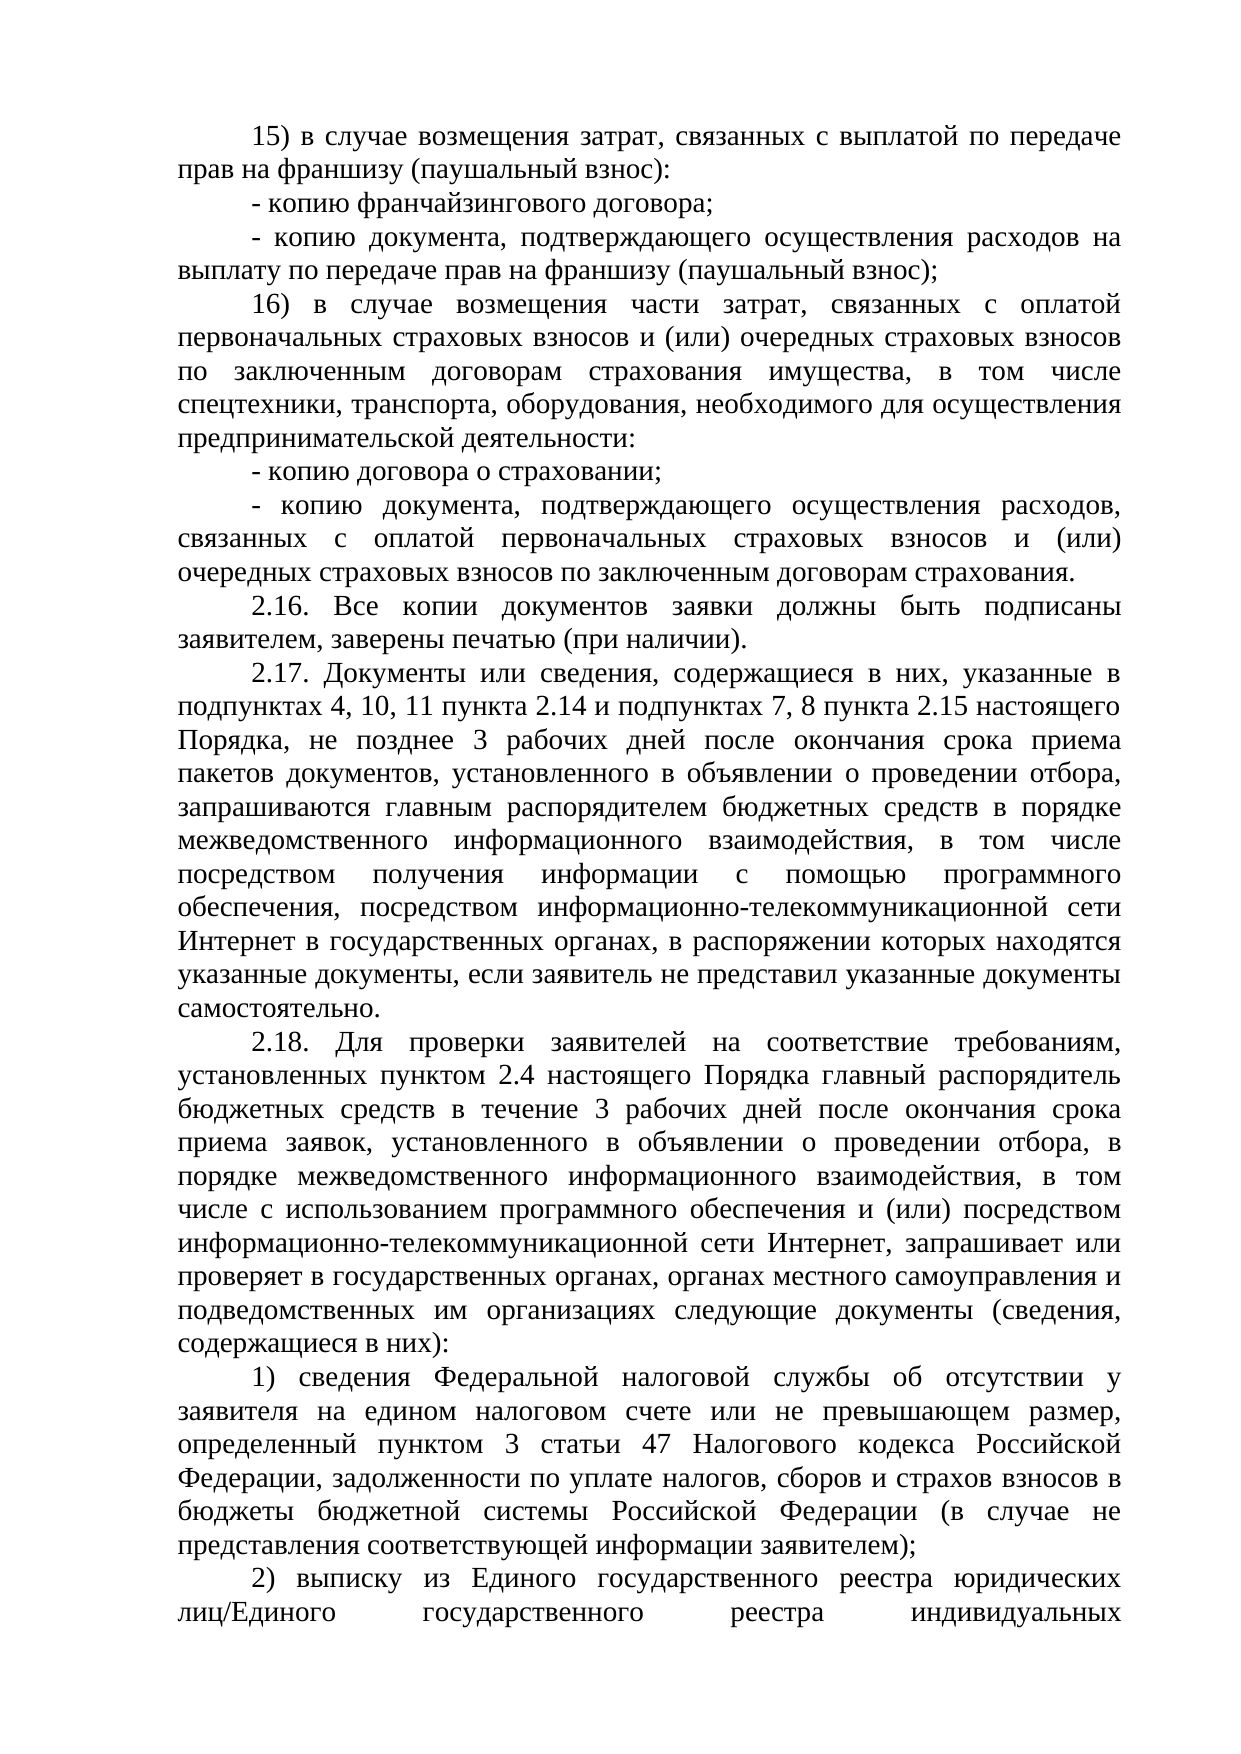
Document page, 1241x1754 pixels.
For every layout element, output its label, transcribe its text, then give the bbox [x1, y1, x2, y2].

text 2.18. Для проверки заявителей на соответствие требованиям, установленных пунктом 2.4 настоящего Порядка главный распорядитель бюджетных средств в течение 3 рабочих дней после окончания срока приема заявок, установленного в объявлении о проведении отбора, в порядке межведомственного информационного взаимодействия, в том числе с использованием программного обеспечения и (или) посредством информационно-телекоммуникационной сети Интернет, запрашивает или проверяет в государственных органах, органах местного самоуправления и подведомственных им организациях следующие документы (сведения, содержащиеся в них): [177, 1024, 1122, 1359]
text - копию договора о страховании; [177, 453, 1122, 487]
text - копию документа, подтверждающего осуществления расходов на выплату по передаче прав на франшизу (паушальный взнос); [177, 219, 1122, 286]
text 1) сведения Федеральной налоговой службы об отсутствии у заявителя на едином налоговом счете или не превышающем размер, определенный пунктом 3 статьи 47 Налогового кодекса Российской Федерации, задолженности по уплате налогов, сборов и страхов взносов в бюджеты бюджетной системы Российской Федерации (в случае не представления соответствующей информации заявителем); [177, 1359, 1122, 1560]
text 2.16. Все копии документов заявки должны быть подписаны заявителем, заверены печатью (при наличии). [177, 588, 1122, 655]
text - копию документа, подтверждающего осуществления расходов, связанных с оплатой первоначальных страховых взносов и (или) очередных страховых взносов по заключенным договорам страхования. [177, 487, 1122, 588]
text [177, 1560, 1122, 1627]
text 15) в случае возмещения затрат, связанных с выплатой по передаче прав на франшизу (паушальный взнос): [177, 118, 1122, 185]
text - копию франчайзингового договора; [177, 185, 1122, 219]
text 2.17. Документы или сведения, содержащиеся в них, указанные в подпунктах 4, 10, 11 пункта 2.14 и подпунктах 7, 8 пункта 2.15 настоящего Порядка, не позднее 3 рабочих дней после окончания срока приема пакетов документов, установленного в объявлении о проведении отбора, запрашиваются главным распорядителем бюджетных средств в порядке межведомственного информационного взаимодействия, в том числе посредством получения информации с помощью программного обеспечения, посредством информационно-телекоммуникационной сети Интернет в государственных органах, в распоряжении которых находятся указанные документы, если заявитель не представил указанные документы самостоятельно. [177, 655, 1122, 1024]
text 16) в случае возмещения части затрат, связанных с оплатой первоначальных страховых взносов и (или) очередных страховых взносов по заключенным договорам страхования имущества, в том числе спецтехники, транспорта, оборудования, необходимого для осуществления предпринимательской деятельности: [177, 286, 1122, 453]
